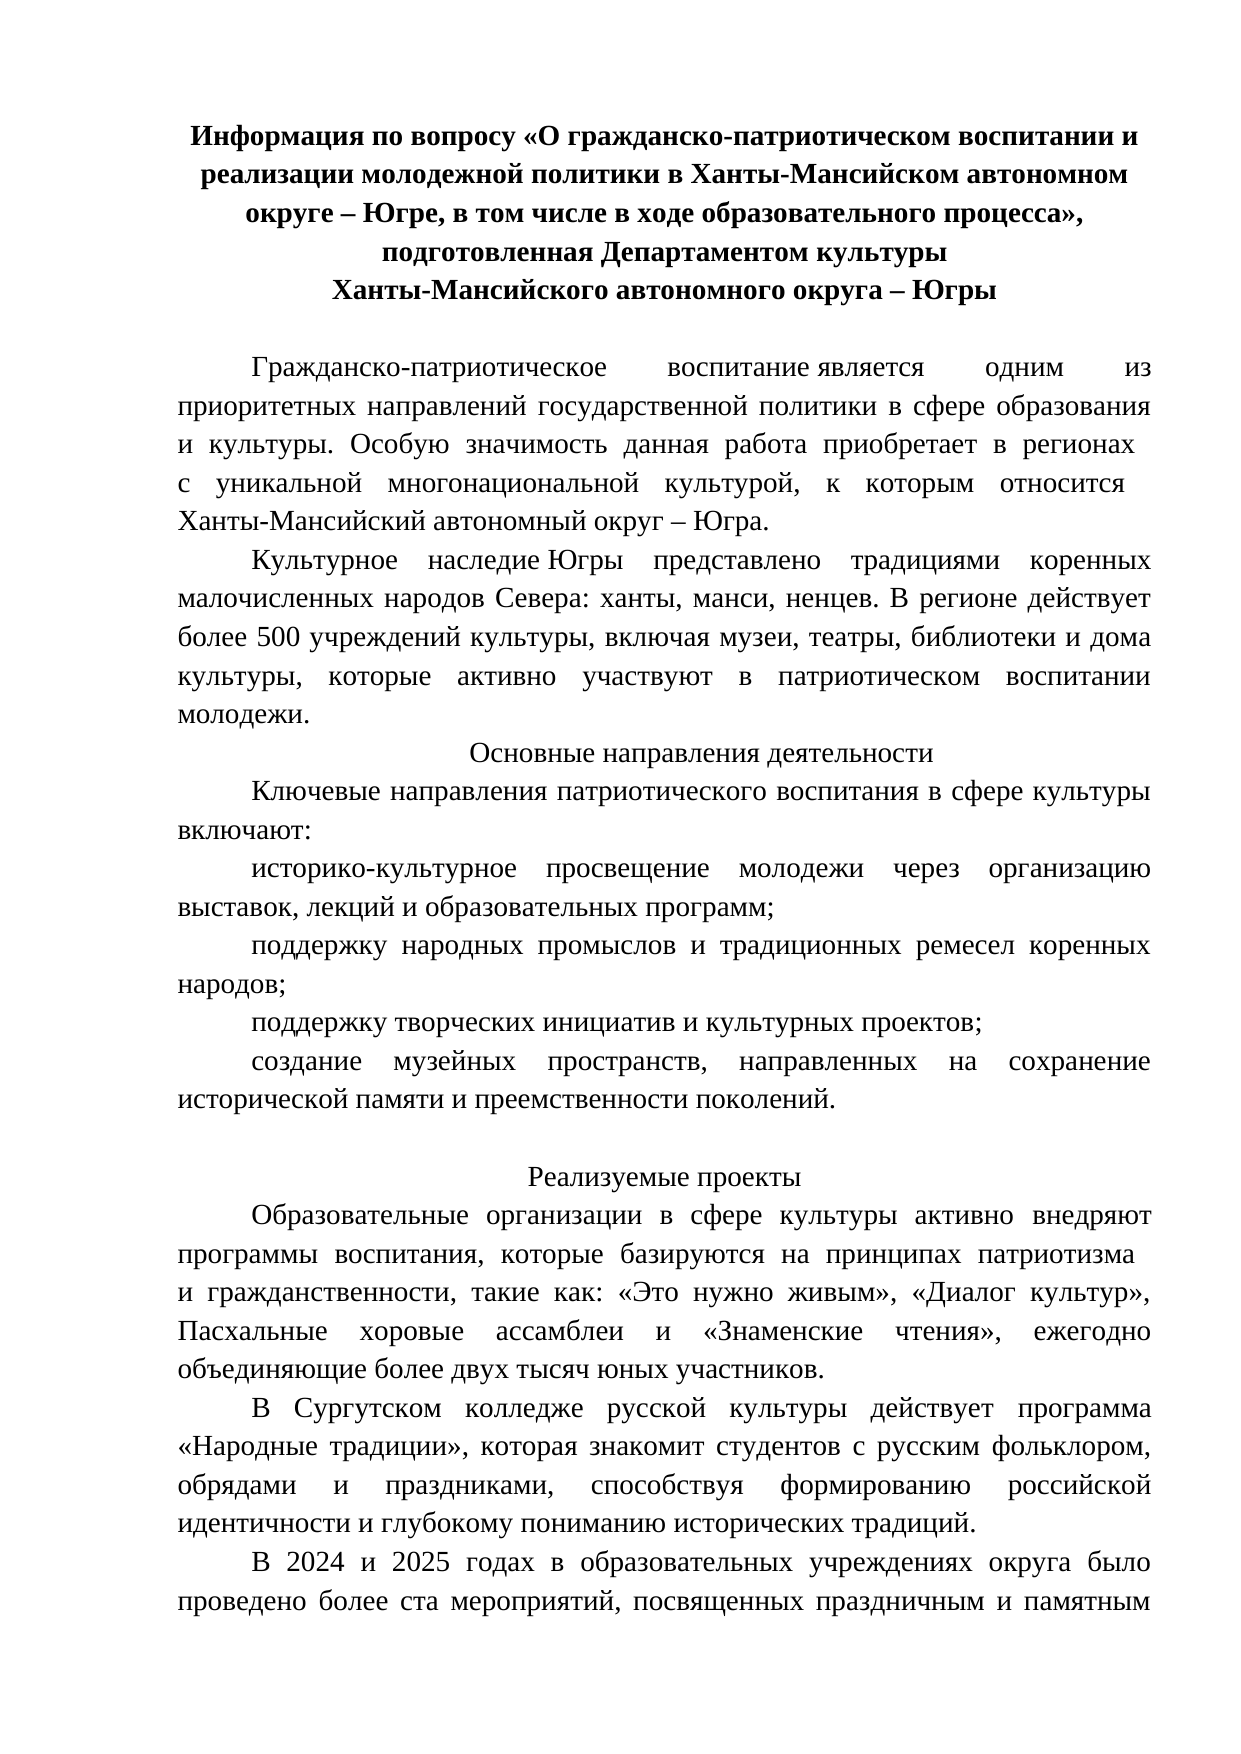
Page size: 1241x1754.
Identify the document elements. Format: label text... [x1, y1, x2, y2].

text поддержку народных промыслов и традиционных ремесел коренных народов; [177, 927, 1152, 999]
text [177, 1544, 1152, 1616]
text Информация по вопросу «О гражданско-патриотическом воспитании и реализации молодежной политики в Ханты-Мансийском автономном округе – Югре, в том числе в ходе образовательного процесса», подготовленная Департаментом культуры [177, 118, 1152, 267]
text историко-культурное просвещение молодежи через организацию выставок, лекций и образовательных программ; [177, 850, 1152, 922]
text В Сургутском колледже русской культуры действует программа «Народные традиции», которая знакомит студентов с русским фольклором, обрядами и праздниками, способствуя формированию российской идентичности и глубокому пониманию исторических традиций. [177, 1390, 1152, 1539]
text Культурное наследие Югры представлено традициями коренных малочисленных народов Севера: ханты, манси, ненцев. В регионе действует более 500 учреждений культуры, включая музеи, театры, библиотеки и дома культуры, которые активно участвуют в патриотическом воспитании молодежи. [177, 542, 1152, 730]
text Ханты-Мансийского автономного округа – Югры [177, 272, 1152, 306]
text Основные направления деятельности [177, 735, 1152, 768]
text Реализуемые проекты [177, 1159, 1152, 1192]
text поддержку творческих инициатив и культурных проектов; [177, 1004, 1152, 1038]
text Ключевые направления патриотического воспитания в сфере культуры включают: [177, 773, 1152, 845]
text создание музейных пространств, направленных на сохранение исторической памяти и преемственности поколений. [177, 1043, 1152, 1115]
text Образовательные организации в сфере культуры активно внедряют программы воспитания, которые базируются на принципах патриотизма и гражданственности, такие как: «Это нужно живым», «Диалог культур», Пасхальные хоровые ассамблеи и «Знаменские чтения», ежегодно объединяющие более двух тысяч юных участников. [177, 1197, 1152, 1385]
text Гражданско-патриотическое воспитание является одним из приоритетных направлений государственной политики в сфере образования и культуры. Особую значимость данная работа приобретает в регионах с уникальной многонациональной культурой, к которым относится Ханты-Мансийский автономный округ – Югра. [177, 349, 1152, 537]
